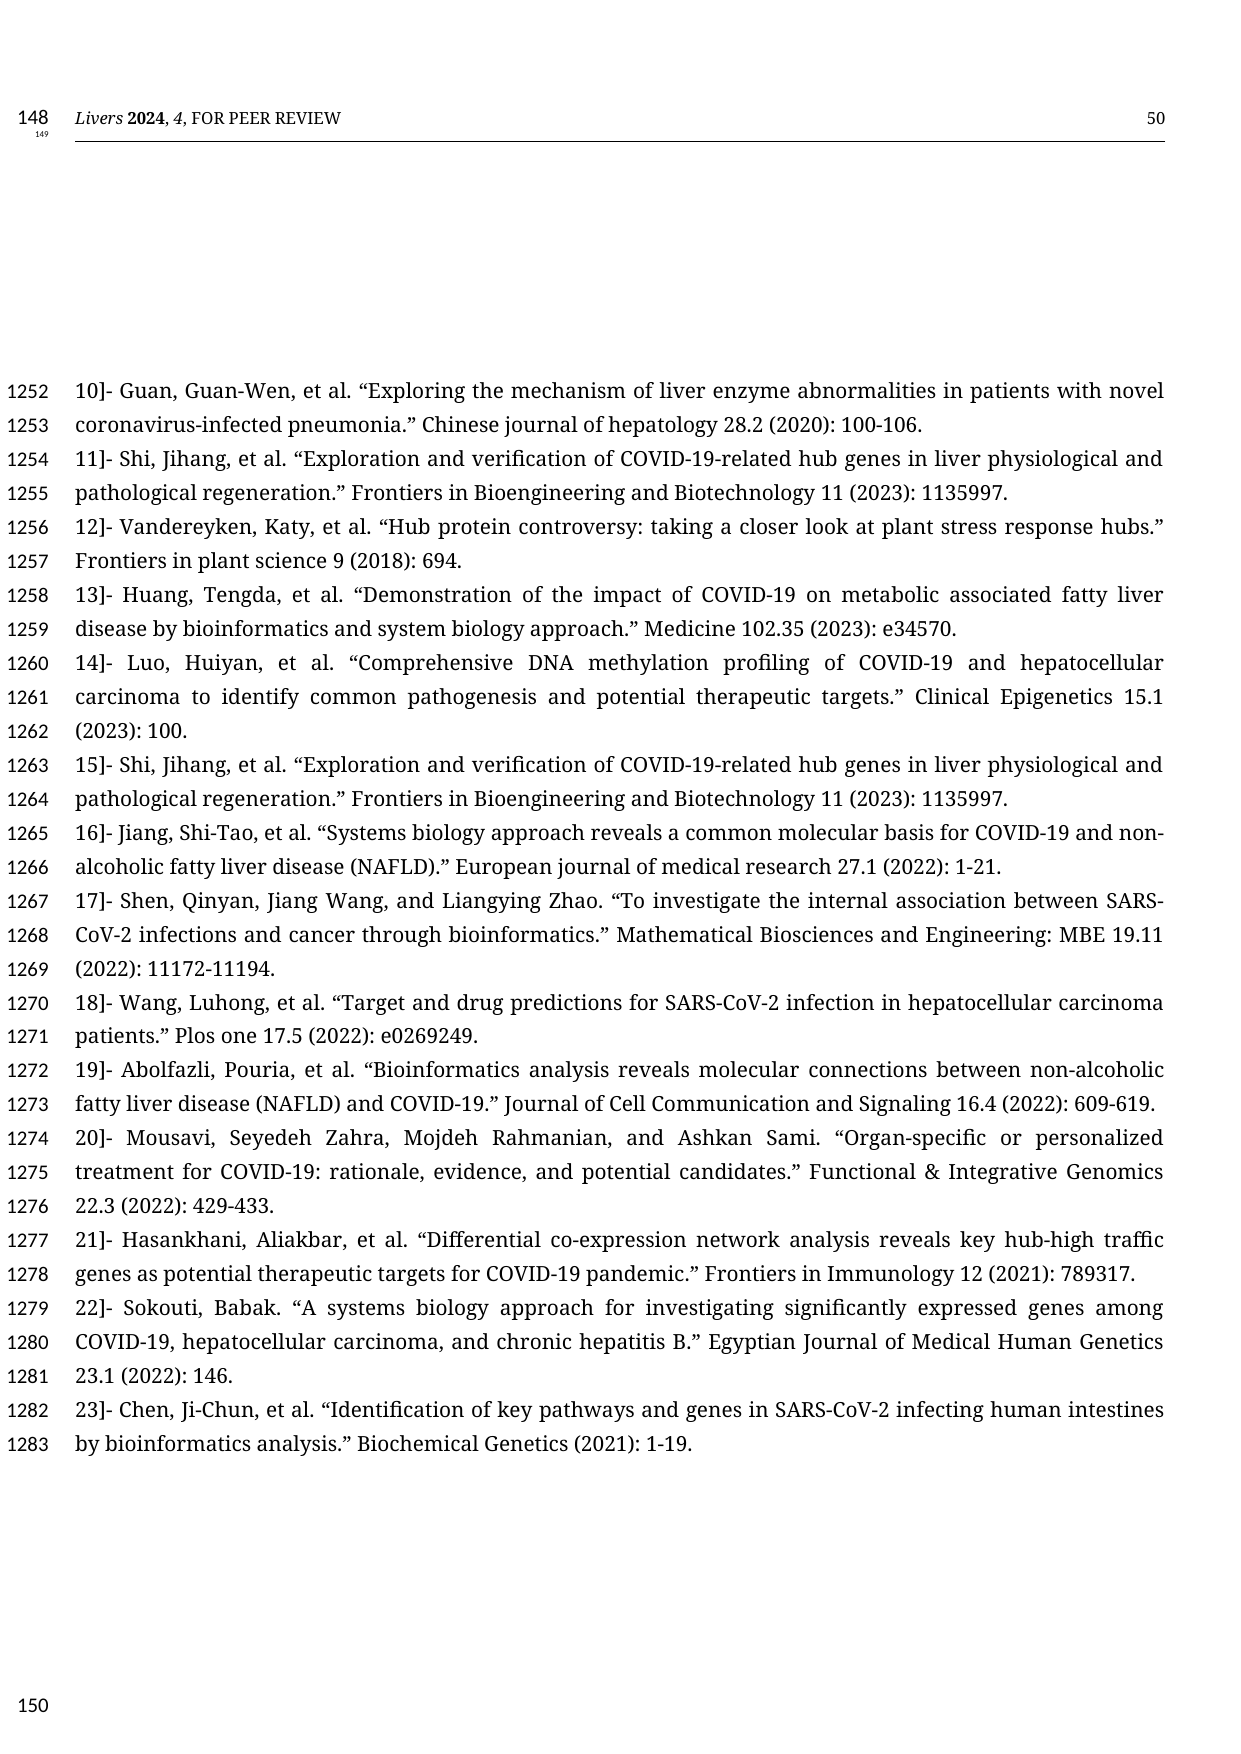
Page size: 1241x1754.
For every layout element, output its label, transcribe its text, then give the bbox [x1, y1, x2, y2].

text 22]- Sokouti, Babak. “A systems biology approach for investigating significantly expressed genes among COVID-19, hepatocellular carcinoma, and chronic hepatitis B.” Egyptian Journal of Medical Human Genetics 23.1 (2022): 146. [75, 1291, 1165, 1392]
text 12]- Vandereyken, Katy, et al. “Hub protein controversy: taking a closer look at plant stress response hubs.” Frontiers in plant science 9 (2018): 694. [75, 509, 1165, 577]
text 19]- Abolfazli, Pouria, et al. “Bioinformatics analysis reveals molecular connections between non-alcoholic fatty liver disease (NAFLD) and COVID-19.” Journal of Cell Communication and Signaling 16.4 (2022): 609-619. [75, 1053, 1165, 1121]
text 17]- Shen, Qinyan, Jiang Wang, and Liangying Zhao. “To investigate the internal association between SARS-CoV-2 infections and cancer through bioinformatics.” Mathematical Biosciences and Engineering: MBE 19.11 (2022): 11172-11194. [75, 883, 1165, 985]
text 21]- Hasankhani, Aliakbar, et al. “Differential co-expression network analysis reveals key hub-high traffic genes as potential therapeutic targets for COVID-19 pandemic.” Frontiers in Immunology 12 (2021): 789317. [75, 1223, 1165, 1291]
text 16]- Jiang, Shi-Tao, et al. “Systems biology approach reveals a common molecular basis for COVID-19 and non-alcoholic fatty liver disease (NAFLD).” European journal of medical research 27.1 (2022): 1-21. [75, 815, 1165, 883]
text 13]- Huang, Tengda, et al. “Demonstration of the impact of COVID-19 on metabolic associated fatty liver disease by bioinformatics and system biology approach.” Medicine 102.35 (2023): e34570. [75, 577, 1165, 645]
text 11]- Shi, Jihang, et al. “Exploration and verification of COVID-19-related hub genes in liver physiological and pathological regeneration.” Frontiers in Bioengineering and Biotechnology 11 (2023): 1135997. [75, 442, 1165, 509]
text 15]- Shi, Jihang, et al. “Exploration and verification of COVID-19-related hub genes in liver physiological and pathological regeneration.” Frontiers in Bioengineering and Biotechnology 11 (2023): 1135997. [75, 747, 1165, 815]
text 14]- Luo, Huiyan, et al. “Comprehensive DNA methylation profiling of COVID-19 and hepatocellular carcinoma to identify common pathogenesis and potential therapeutic targets.” Clinical Epigenetics 15.1 (2023): 100. [75, 645, 1165, 747]
text 20]- Mousavi, Seyedeh Zahra, Mojdeh Rahmanian, and Ashkan Sami. “Organ-specific or personalized treatment for COVID-19: rationale, evidence, and potential candidates.” Functional & Integrative Genomics 22.3 (2022): 429-433. [75, 1121, 1165, 1223]
text 23]- Chen, Ji-Chun, et al. “Identification of key pathways and genes in SARS-CoV-2 infecting human intestines by bioinformatics analysis.” Biochemical Genetics (2021): 1-19. [75, 1392, 1165, 1460]
text 18]- Wang, Luhong, et al. “Target and drug predictions for SARS-CoV-2 infection in hepatocellular carcinoma patients.” Plos one 17.5 (2022): e0269249. [75, 985, 1165, 1053]
text 10]- Guan, Guan-Wen, et al. “Exploring the mechanism of liver enzyme abnormalities in patients with novel coronavirus-infected pneumonia.” Chinese journal of hepatology 28.2 (2020): 100-106. [75, 374, 1165, 442]
